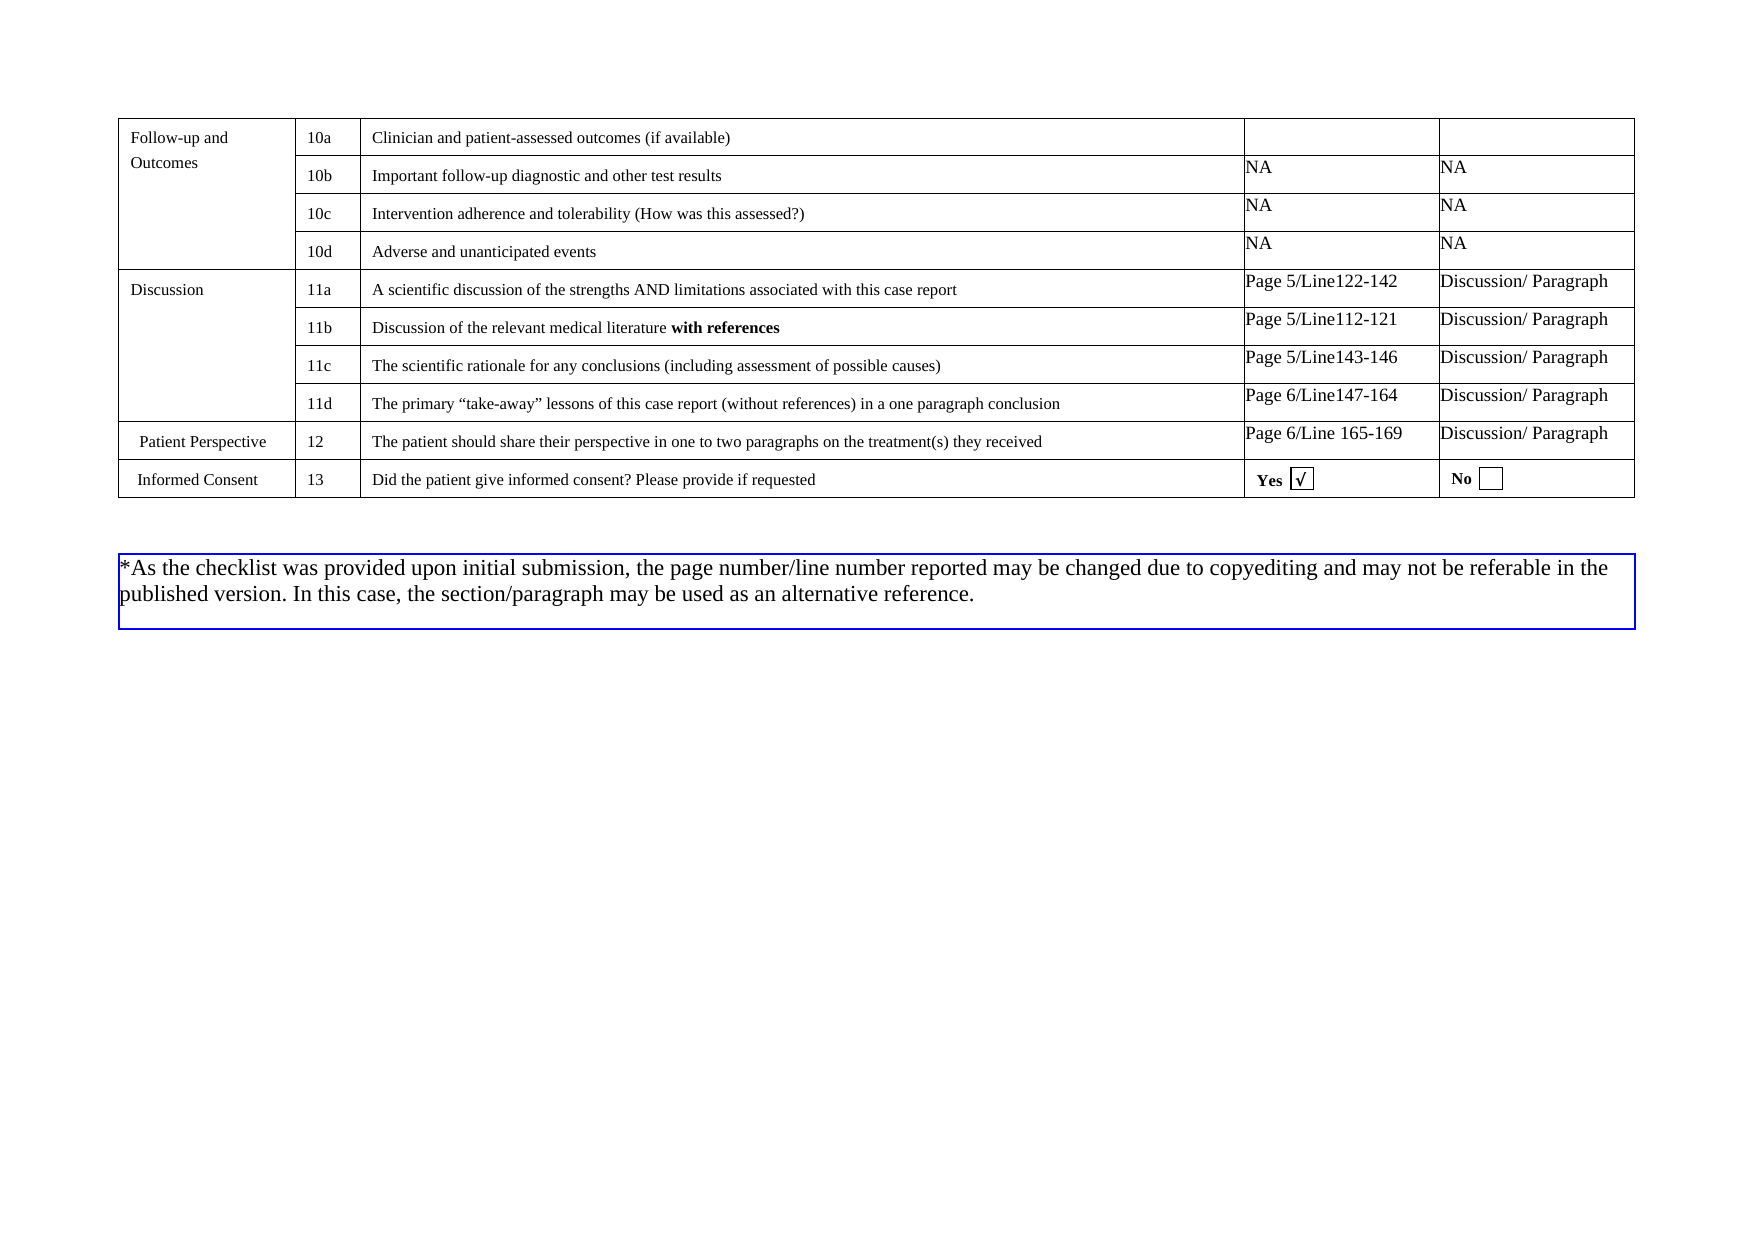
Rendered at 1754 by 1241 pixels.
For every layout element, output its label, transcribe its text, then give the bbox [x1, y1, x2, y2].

table_cell The patient should share their perspective in one to two paragraphs on the treatment(s) they received [361, 422, 1244, 459]
table_cell Discussion of the relevant medical literature with references [361, 308, 1244, 345]
table_cell Discussion/ Paragraph [1440, 270, 1634, 307]
table_cell 13 [296, 460, 360, 497]
table_cell Important follow-up diagnostic and other test results [361, 156, 1244, 193]
table_cell NA [1440, 232, 1634, 269]
table_cell NA [1245, 156, 1439, 193]
table_cell 10c [296, 194, 360, 231]
table_cell Page 5/Line122-142 [1245, 270, 1439, 307]
table_cell 12 [296, 422, 360, 459]
table_cell NA [1245, 194, 1439, 231]
table_cell Page 5/Line112-121 [1245, 308, 1439, 345]
table_cell Discussion/ Paragraph [1440, 384, 1634, 421]
table_cell 11d [296, 384, 360, 421]
table_cell No [1440, 460, 1634, 497]
table_cell Did the patient give informed consent? Please provide if requested [361, 460, 1244, 497]
table_cell Page 6/Line147-164 [1245, 384, 1439, 421]
table_header [1440, 119, 1634, 155]
table_cell Discussion/ Paragraph [1440, 308, 1634, 345]
table_cell 11c [296, 346, 360, 383]
table_header 10a [296, 119, 360, 155]
table_cell 11b [296, 308, 360, 345]
table_cell The scientific rationale for any conclusions (including assessment of possible causes) [361, 346, 1244, 383]
table_cell Page 5/Line143-146 [1245, 346, 1439, 383]
table_cell 10b [296, 156, 360, 193]
table_cell Patient Perspective [119, 422, 295, 459]
table_cell Intervention adherence and tolerability (How was this assessed?) [361, 194, 1244, 231]
table_header Follow-up and Outcomes [119, 119, 295, 269]
table_cell Page 6/Line 165-169 [1245, 422, 1439, 459]
table_header Clinician and patient-assessed outcomes (if available) [361, 119, 1244, 155]
table_cell NA [1440, 194, 1634, 231]
table_cell Discussion [119, 270, 295, 421]
table_cell Adverse and unanticipated events [361, 232, 1244, 269]
table_cell Yes √ [1245, 460, 1439, 497]
table_header [1245, 119, 1439, 155]
table_cell The primary “take-away” lessons of this case report (without references) in a one paragraph conclusion [361, 384, 1244, 421]
table_cell A scientific discussion of the strengths AND limitations associated with this case report [361, 270, 1244, 307]
table_cell 10d [296, 232, 360, 269]
table_cell 11a [296, 270, 360, 307]
table_cell NA [1245, 232, 1439, 269]
table_cell NA [1440, 156, 1634, 193]
table_cell Discussion/ Paragraph [1440, 346, 1634, 383]
table_cell Discussion/ Paragraph [1440, 422, 1634, 459]
table_cell Informed Consent [119, 460, 295, 497]
